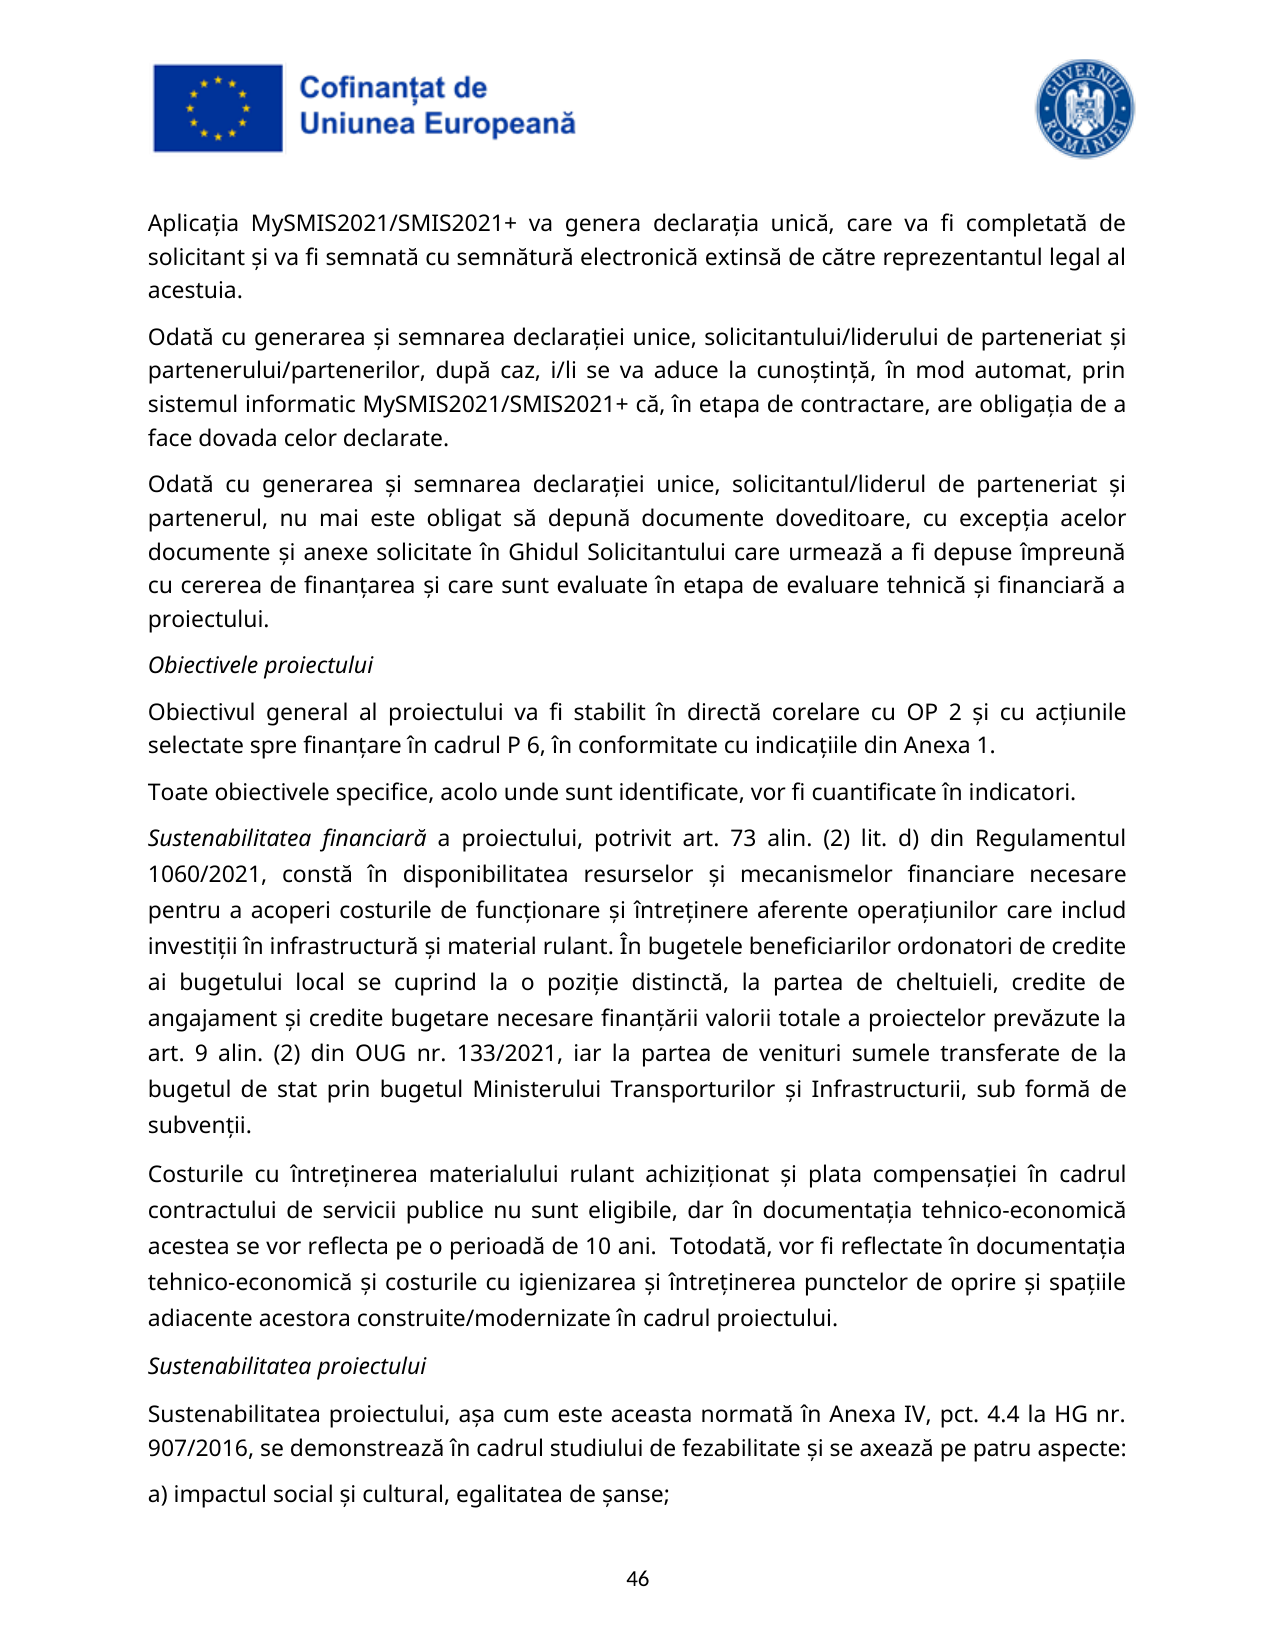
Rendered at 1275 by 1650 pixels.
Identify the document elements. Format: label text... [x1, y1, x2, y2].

text Obiectivul general al proiectului va fi stabilit în directă corelare cu OP 2 și cu acțiunile selectate spre finanțare în cadrul P 6, în conformitate cu indicațiile din Anexa 1. [148, 696, 1127, 761]
text a) impactul social și cultural, egalitatea de șanse; [148, 1478, 1127, 1509]
text Obiectivele proiectului [148, 649, 1127, 681]
text Odată cu generarea și semnarea declarației unice, solicitantul/liderul de parteneriat și partenerul, nu mai este obligat să depună documente doveditoare, cu excepția acelor documente și anexe solicitate în Ghidul Solicitantului care urmează a fi depuse împreună cu cererea de finanțarea și care sunt evaluate în etapa de evaluare tehnică și financiară a proiectului. [148, 468, 1127, 634]
text Sustenabilitatea financiară a proiectului, potrivit art. 73 alin. (2) lit. d) din Regulamentul 1060/2021, constă în disponibilitatea resurselor și mecanismelor financiare necesare pentru a acoperi costurile de funcționare și întreținere aferente operațiunilor care includ investiții în infrastructură și material rulant. În bugetele beneficiarilor ordonatori de credite ai bugetului local se cuprind la o poziție distinctă, la partea de cheltuieli, credite de angajament şi credite bugetare necesare finanțării valorii totale a proiectelor prevăzute la art. 9 alin. (2) din OUG nr. 133/2021, iar la partea de venituri sumele transferate de la bugetul de stat prin bugetul Ministerului Transporturilor şi Infrastructurii, sub formă de subvenții. [148, 822, 1127, 1141]
text Toate obiectivele specifice, acolo unde sunt identificate, vor fi cuantificate în indicatori. [148, 776, 1127, 807]
text Costurile cu întreținerea materialului rulant achiziționat și plata compensației în cadrul contractului de servicii publice nu sunt eligibile, dar în documentația tehnico-economică acestea se vor reflecta pe o perioadă de 10 ani. Totodată, vor fi reflectate în documentația tehnico-economică și costurile cu igienizarea și întreținerea punctelor de oprire și spațiile adiacente acestora construite/modernizate în cadrul proiectului. [148, 1158, 1127, 1333]
text Sustenabilitatea proiectului, așa cum este aceasta normată în Anexa IV, pct. 4.4 la HG nr. 907/2016, se demonstrează în cadrul studiului de fezabilitate și se axează pe patru aspecte: [148, 1398, 1127, 1463]
text Odată cu generarea și semnarea declarației unice, solicitantului/liderului de parteneriat și partenerului/partenerilor, după caz, i/li se va aduce la cunoștință, în mod automat, prin sistemul informatic MySMIS2021/SMIS2021+ că, în etapa de contractare, are obligația de a face dovada celor declarate. [148, 321, 1127, 453]
text Sustenabilitatea proiectului [148, 1350, 1127, 1381]
picture [147, 59, 1137, 161]
text Aplicația MySMIS2021/SMIS2021+ va genera declarația unică, care va fi completată de solicitant și va fi semnată cu semnătură electronică extinsă de către reprezentantul legal al acestuia. [148, 207, 1127, 306]
